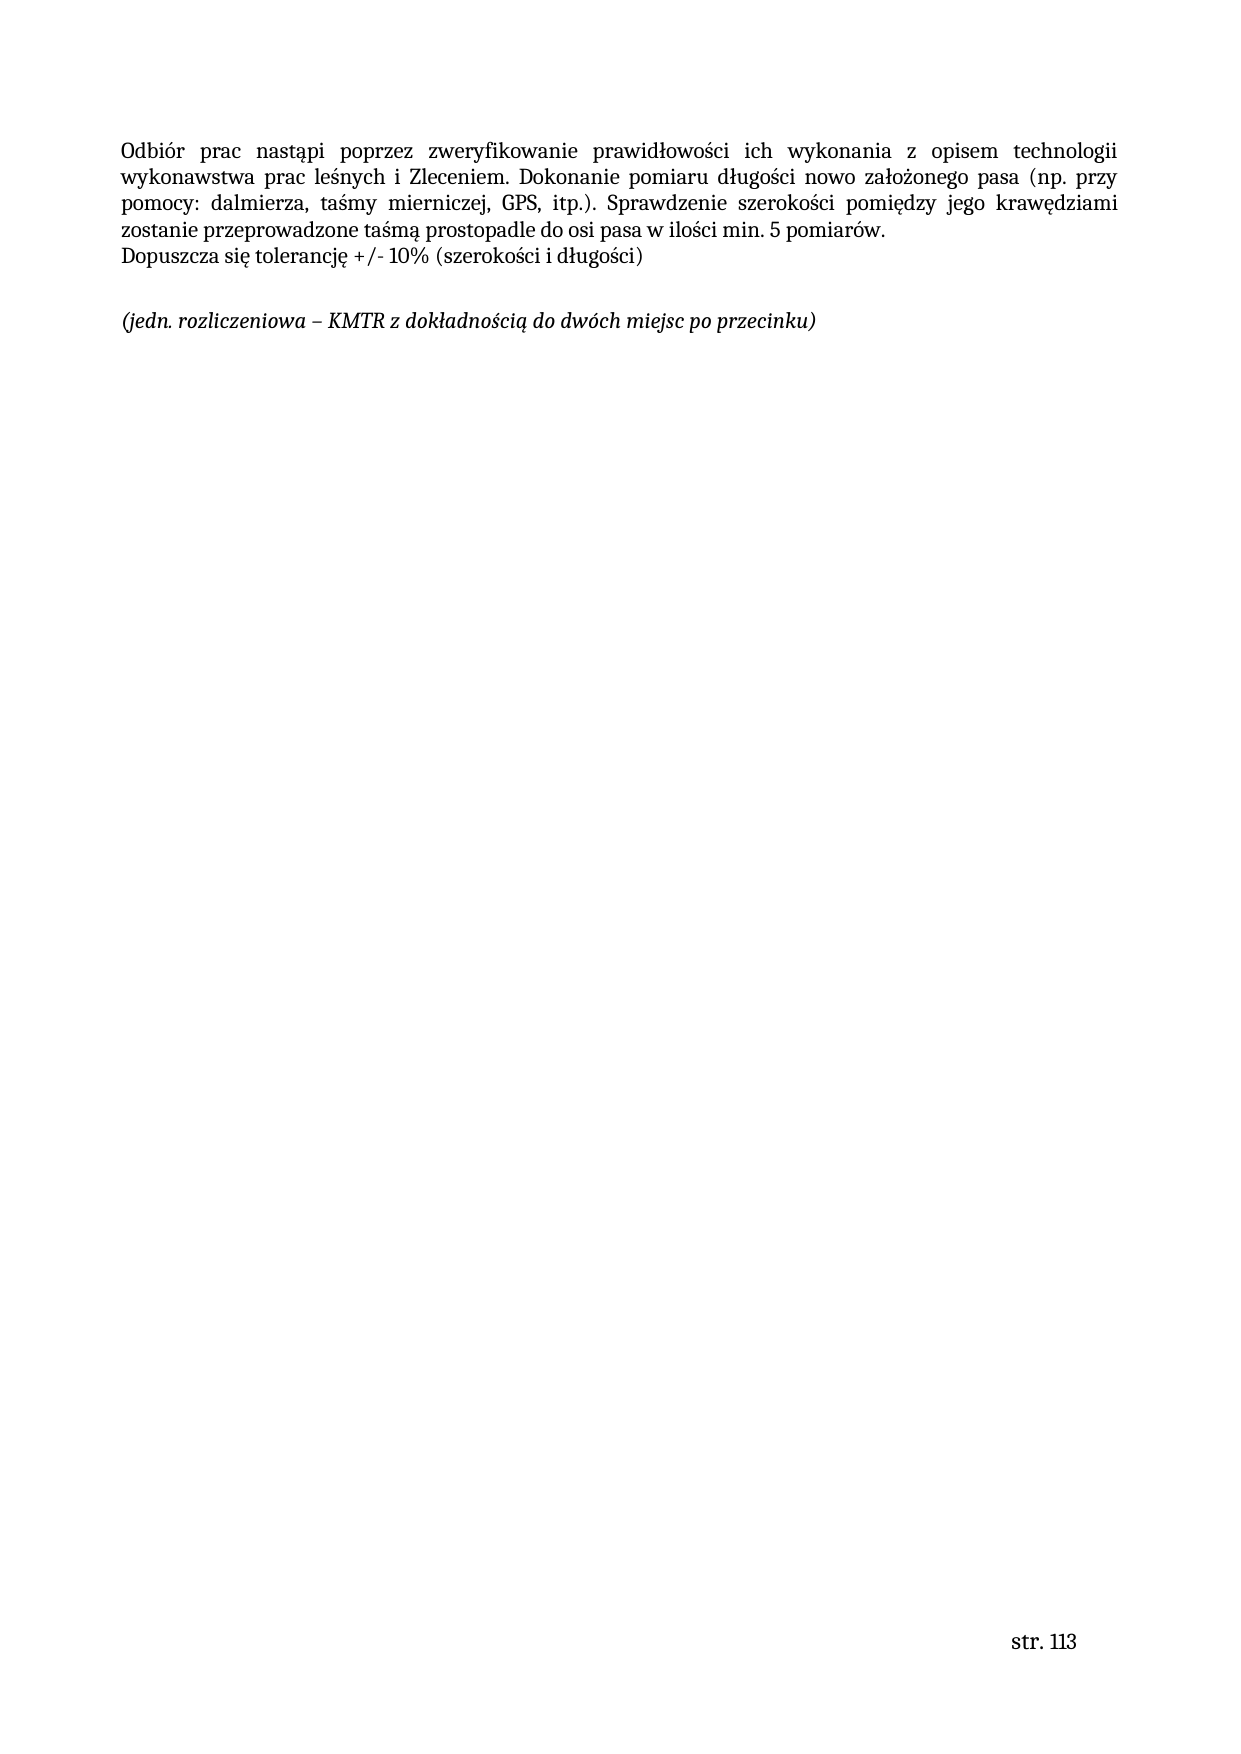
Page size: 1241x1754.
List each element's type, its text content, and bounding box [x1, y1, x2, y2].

text Dopuszcza się tolerancję +/- 10% (szerokości i długości) [121, 243, 1119, 269]
text Odbiór prac nastąpi poprzez zweryfikowanie prawidłowości ich wykonania z opisem technologii wykonawstwa prac leśnych i Zleceniem. Dokonanie pomiaru długości nowo założonego pasa (np. przy pomocy: dalmierza, taśmy mierniczej, GPS, itp.). Sprawdzenie szerokości pomiędzy jego krawędziami zostanie przeprowadzone taśmą prostopadle do osi pasa w ilości min. 5 pomiarów. [121, 137, 1119, 243]
text (jedn. rozliczeniowa – KMTR z dokładnością do dwóch miejsc po przecinku) [121, 308, 1119, 334]
